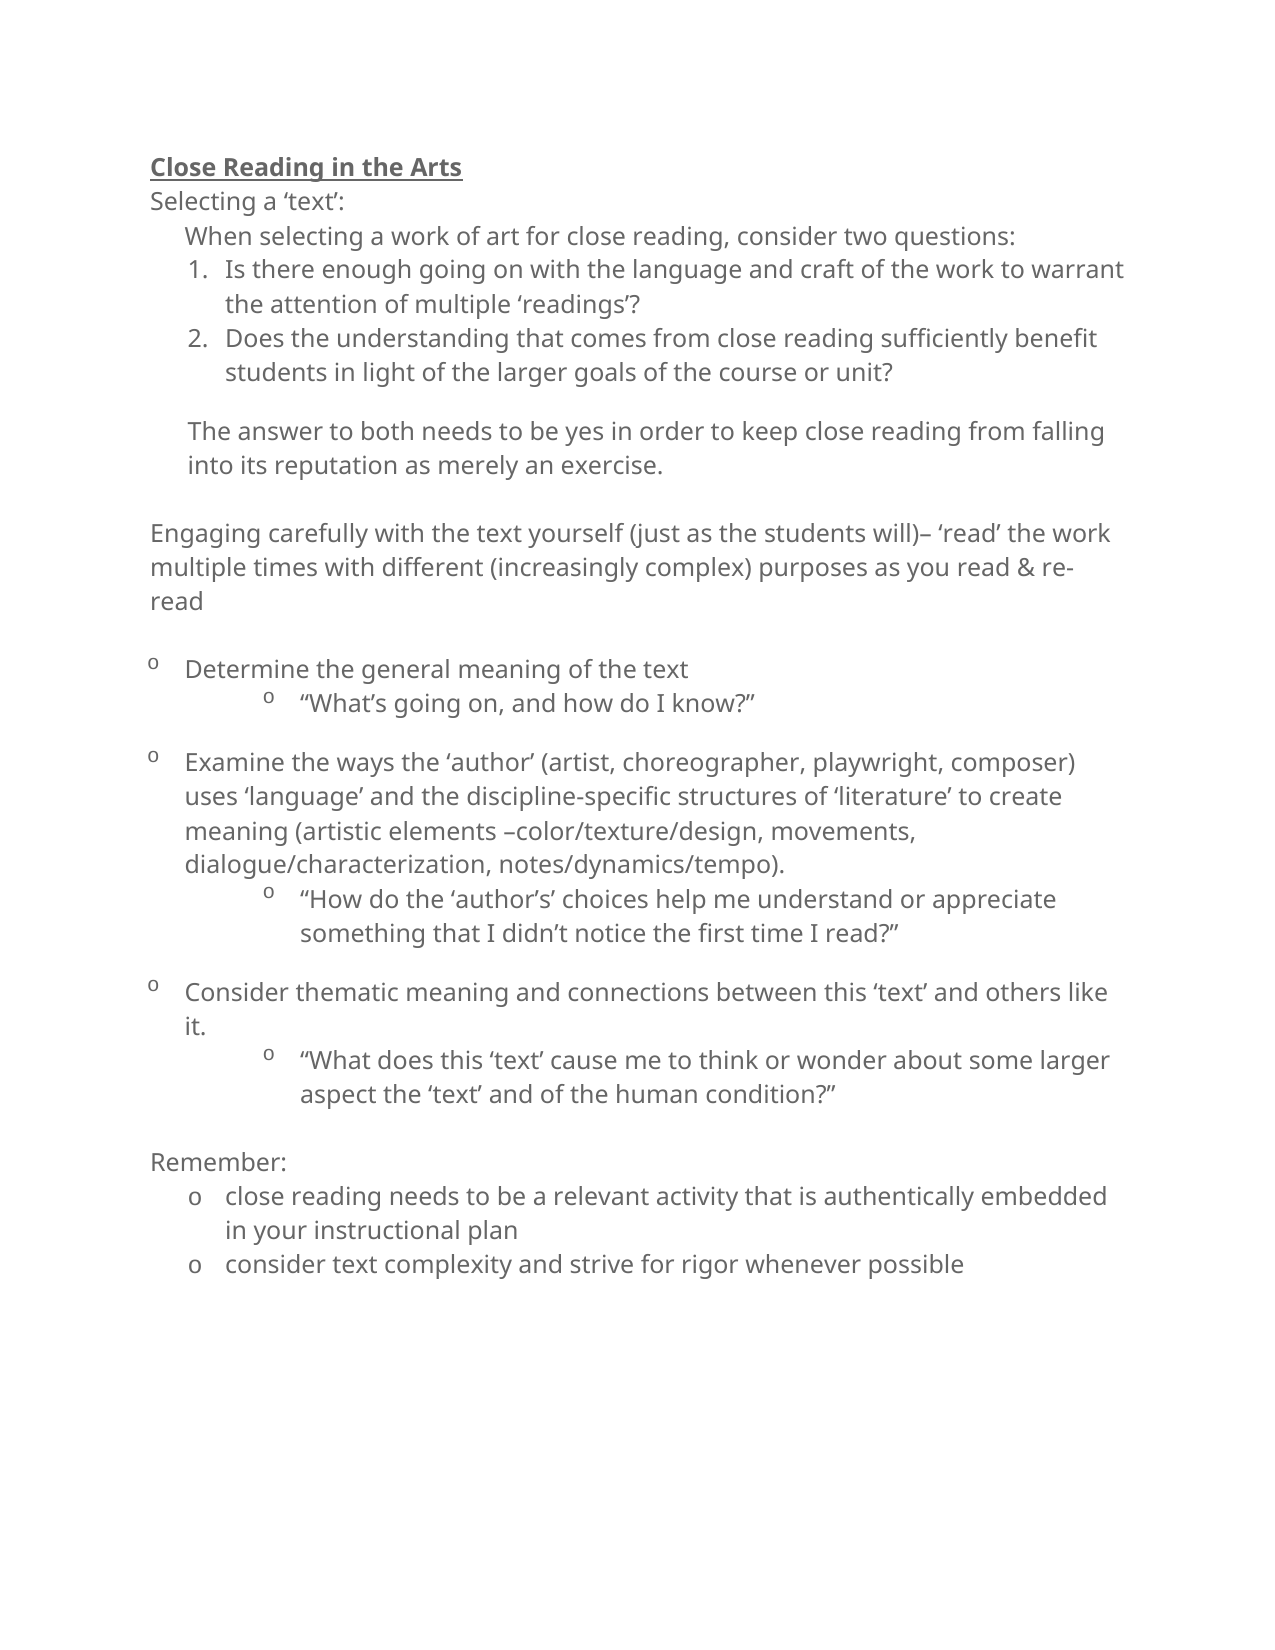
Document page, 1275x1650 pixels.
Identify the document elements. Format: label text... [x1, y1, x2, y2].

list consider text complexity and strive for rigor whenever possible [187, 1247, 1125, 1281]
text Close Reading in the Arts [150, 150, 1125, 184]
list “What’s going on, and how do I know?” [262, 686, 1125, 720]
list close reading needs to be a relevant activity that is authentically embedded in your instructional plan [187, 1179, 1125, 1247]
list Does the understanding that comes from close reading sufficiently benefit students in light of the larger goals of the course or unit? [187, 320, 1125, 388]
list Is there enough going on with the language and craft of the work to warrant the attention of multiple ‘readings’? [187, 252, 1125, 320]
text The answer to both needs to be yes in order to keep close reading from falling into its reputation as merely an exercise. [187, 413, 1125, 482]
list “What does this ‘text’ cause me to think or wonder about some larger aspect the ‘text’ and of the human condition?” [262, 1042, 1125, 1111]
text Remember: [150, 1145, 1125, 1179]
text Selecting a ‘text’: [150, 184, 1125, 218]
text Engaging carefully with the text yourself (just as the students will)– ‘read’ the work multiple times with different (increasingly complex) purposes as you read & re-read [150, 516, 1125, 618]
list Consider thematic meaning and connections between this ‘text’ and others like it. [147, 974, 1125, 1042]
list Examine the ways the ‘author’ (artist, choreographer, playwright, composer) uses ‘language’ and the discipline-specific structures of ‘literature’ to create meaning (artistic elements –color/texture/design, movements, dialogue/characterization, notes/dynamics/tempo). [147, 745, 1125, 881]
list Determine the general meaning of the text [147, 652, 1125, 686]
list “How do the ‘author’s’ choices help me understand or appreciate something that I didn’t notice the first time I read?” [262, 881, 1125, 949]
text When selecting a work of art for close reading, consider two questions: [184, 218, 1125, 252]
